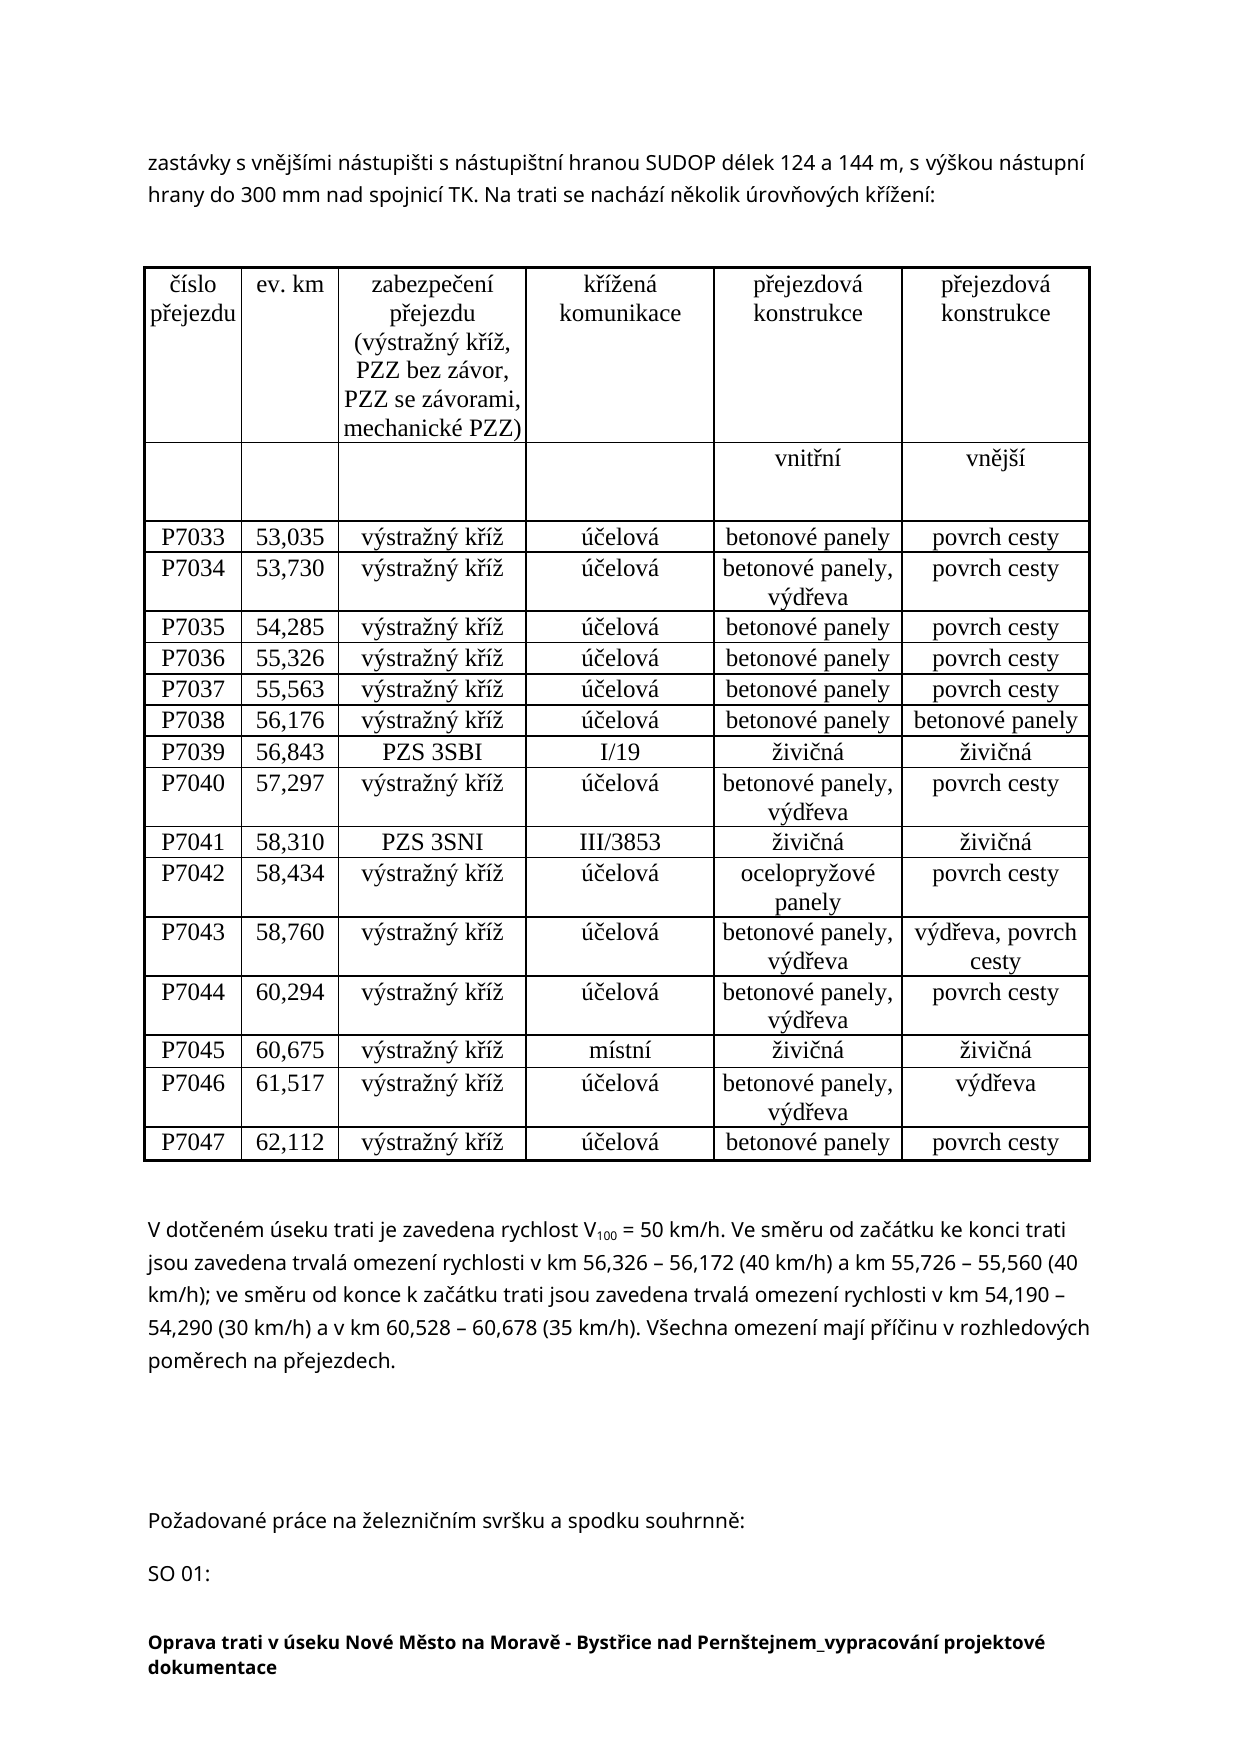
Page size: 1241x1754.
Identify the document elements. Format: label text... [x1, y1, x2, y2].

table_cell živičná [903, 1036, 1088, 1067]
table_cell P7037 [146, 675, 241, 704]
text SO 01: [148, 1559, 1093, 1588]
table_cell výstražný kříž [339, 706, 525, 735]
table_cell III/3853 [527, 827, 713, 857]
table_cell místní [527, 1036, 713, 1067]
table_cell PZS 3SNI [339, 827, 525, 857]
table_cell P7033 [146, 522, 241, 551]
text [148, 148, 1093, 241]
table_cell výdřeva [903, 1068, 1088, 1126]
table_cell povrch cesty [903, 522, 1088, 551]
table_cell účelová [527, 1128, 713, 1159]
table_cell účelová [527, 553, 713, 610]
table_cell P7045 [146, 1036, 241, 1067]
table_cell účelová [527, 522, 713, 551]
table_cell výstražný kříž [339, 768, 525, 826]
table_cell výstražný kříž [339, 643, 525, 673]
table_cell [527, 443, 713, 520]
table_cell 62,112 [242, 1128, 338, 1159]
table_cell 61,517 [242, 1068, 338, 1126]
table_cell výstražný kříž [339, 977, 525, 1034]
table_cell výstražný kříž [339, 675, 525, 704]
table_cell výstražný kříž [339, 1036, 525, 1067]
table_cell 58,310 [242, 827, 338, 857]
table_cell P7047 [146, 1128, 241, 1159]
table_cell 60,294 [242, 977, 338, 1034]
table_cell účelová [527, 612, 713, 642]
table_header přejezdová konstrukce [903, 269, 1088, 442]
table_cell vnější [903, 443, 1088, 520]
table_cell vnitřní [715, 443, 901, 520]
text V dotčeném úseku trati je zavedena rychlost V100 = 50 km/h. Ve směru od začátku ke konci trati jsou zavedena trvalá omezení rychlosti v km 56,326 – 56,172 (40 km/h) a km 55,726 – 55,560 (40 km/h); ve směru od konce k začátku trati jsou zavedena trvalá omezení rychlosti v km 54,190 – 54,290 (30 km/h) a v km 60,528 – 60,678 (35 km/h). Všechna omezení mají příčinu v rozhledových poměrech na přejezdech. [148, 1215, 1093, 1374]
table_cell 57,297 [242, 768, 338, 826]
table_cell výstražný kříž [339, 858, 525, 916]
table_cell živičná [903, 827, 1088, 857]
table_cell účelová [527, 643, 713, 673]
table_cell [242, 443, 338, 520]
table_cell účelová [527, 1068, 713, 1126]
table_cell výstražný kříž [339, 553, 525, 610]
table_cell 58,434 [242, 858, 338, 916]
table_cell účelová [527, 918, 713, 975]
table_cell betonové panely [715, 706, 901, 735]
table_cell výstražný kříž [339, 1128, 525, 1159]
table_cell P7038 [146, 706, 241, 735]
table_cell 53,730 [242, 553, 338, 610]
table_cell betonové panely, výdřeva [715, 768, 901, 826]
table_cell [146, 443, 241, 520]
table_cell výdřeva, povrch cesty [903, 918, 1088, 975]
table_cell betonové panely [903, 706, 1088, 735]
table_cell PZS 3SBI [339, 737, 525, 767]
table_cell P7040 [146, 768, 241, 826]
table_cell P7036 [146, 643, 241, 673]
table_cell P7041 [146, 827, 241, 857]
table_cell živičná [903, 737, 1088, 767]
table_cell povrch cesty [903, 768, 1088, 826]
table_cell povrch cesty [903, 675, 1088, 704]
table_header ev. km [242, 269, 338, 442]
table_cell P7039 [146, 737, 241, 767]
table_cell živičná [715, 1036, 901, 1067]
text Požadované práce na železničním svršku a spodku souhrnně: [148, 1506, 1093, 1534]
table_cell betonové panely [715, 675, 901, 704]
table_cell výstražný kříž [339, 918, 525, 975]
table_cell výstražný kříž [339, 1068, 525, 1126]
table_cell 60,675 [242, 1036, 338, 1067]
table_cell P7043 [146, 918, 241, 975]
table_cell povrch cesty [903, 1128, 1088, 1159]
table_cell betonové panely, výdřeva [715, 918, 901, 975]
table_cell betonové panely, výdřeva [715, 553, 901, 610]
table_cell povrch cesty [903, 977, 1088, 1034]
table_cell betonové panely [715, 1128, 901, 1159]
table_cell betonové panely, výdřeva [715, 1068, 901, 1126]
table_cell výstražný kříž [339, 612, 525, 642]
table_cell povrch cesty [903, 858, 1088, 916]
table_cell 55,326 [242, 643, 338, 673]
table_cell účelová [527, 977, 713, 1034]
table_header křížená komunikace [527, 269, 713, 442]
table_cell povrch cesty [903, 612, 1088, 642]
table_header zabezpečení přejezdu (výstražný kříž, PZZ bez závor, PZZ se závorami, mechanické PZZ) [339, 269, 525, 442]
table_cell 58,760 [242, 918, 338, 975]
table_cell P7035 [146, 612, 241, 642]
table_cell 54,285 [242, 612, 338, 642]
table_cell účelová [527, 675, 713, 704]
table_cell účelová [527, 858, 713, 916]
table_cell účelová [527, 706, 713, 735]
table_cell P7034 [146, 553, 241, 610]
table_cell betonové panely [715, 643, 901, 673]
table_cell ocelopryžové panely [715, 858, 901, 916]
table_cell účelová [527, 768, 713, 826]
table_cell výstražný kříž [339, 522, 525, 551]
table_cell P7042 [146, 858, 241, 916]
table_cell P7046 [146, 1068, 241, 1126]
table_cell betonové panely, výdřeva [715, 977, 901, 1034]
table_cell [339, 443, 525, 520]
table_header číslo přejezdu [146, 269, 241, 442]
table_cell 53,035 [242, 522, 338, 551]
table_cell betonové panely [715, 522, 901, 551]
table_cell povrch cesty [903, 553, 1088, 610]
table_cell 56,843 [242, 737, 338, 767]
table_cell I/19 [527, 737, 713, 767]
table_cell živičná [715, 827, 901, 857]
table_cell povrch cesty [903, 643, 1088, 673]
table_cell 56,176 [242, 706, 338, 735]
table_cell živičná [715, 737, 901, 767]
table_cell betonové panely [715, 612, 901, 642]
table_cell P7044 [146, 977, 241, 1034]
table_header přejezdová konstrukce [715, 269, 901, 442]
table_cell 55,563 [242, 675, 338, 704]
